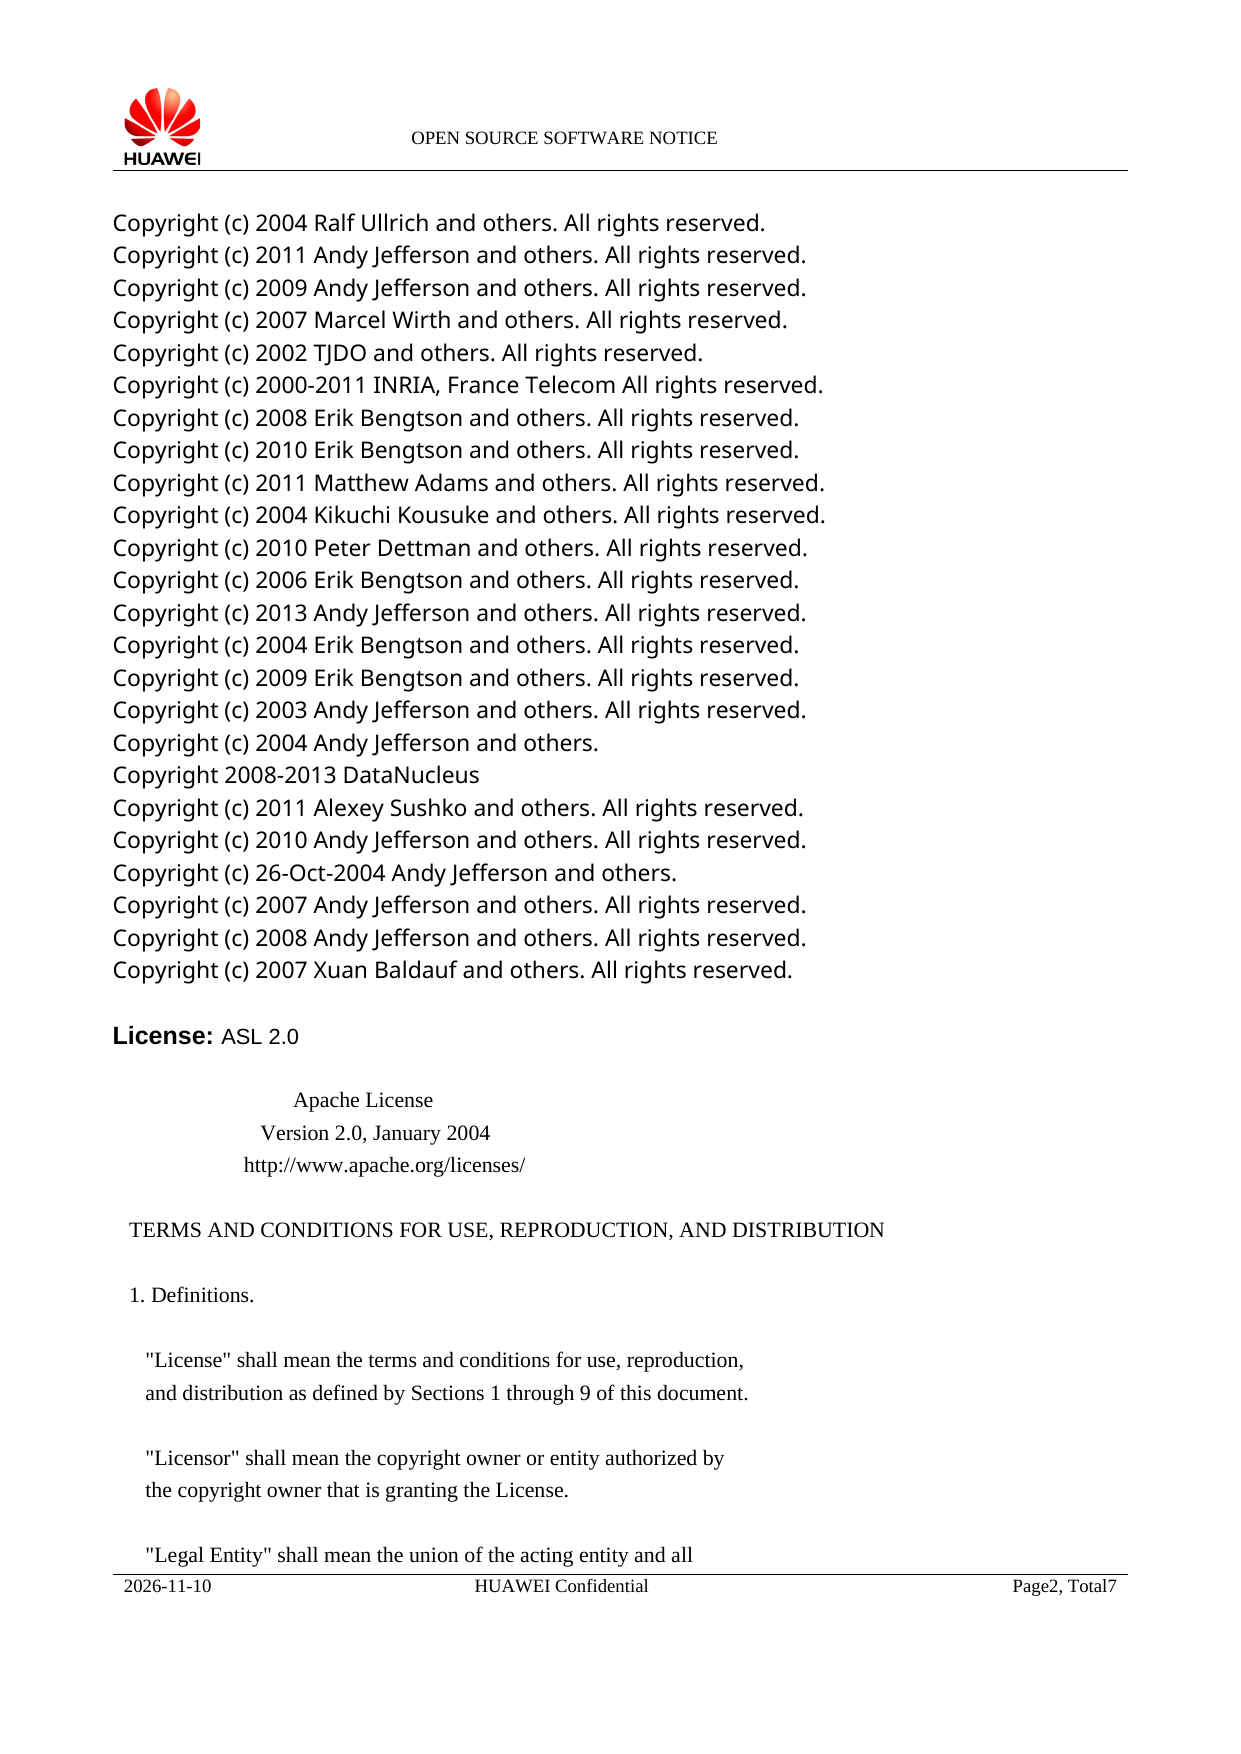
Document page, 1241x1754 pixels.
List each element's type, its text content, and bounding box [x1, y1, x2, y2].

picture [124, 88, 201, 165]
text License: ASL 2.0 [112, 1019, 1128, 1051]
